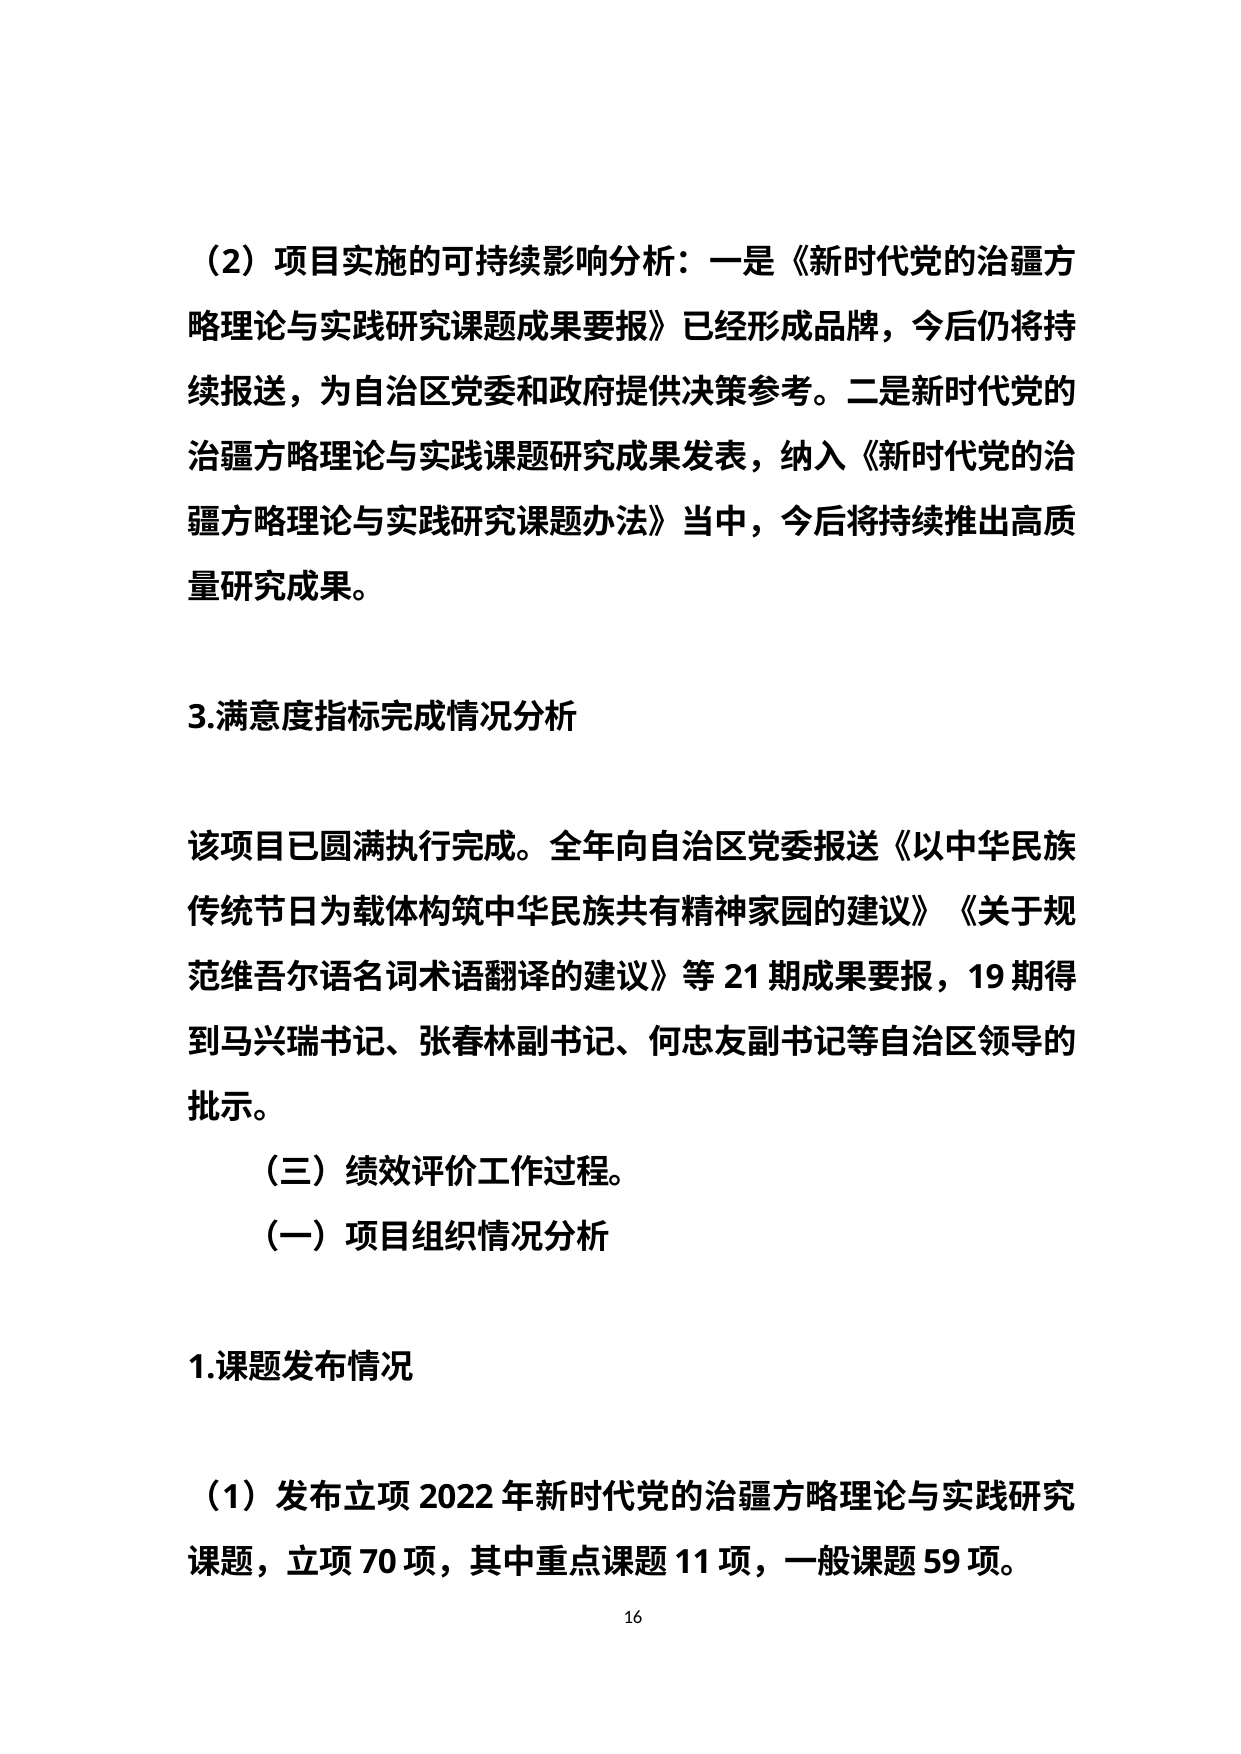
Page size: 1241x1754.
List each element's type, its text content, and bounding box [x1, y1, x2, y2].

text （三）绩效评价工作过程。 [187, 1137, 1078, 1202]
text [187, 1202, 1078, 1592]
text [187, 162, 1078, 1137]
